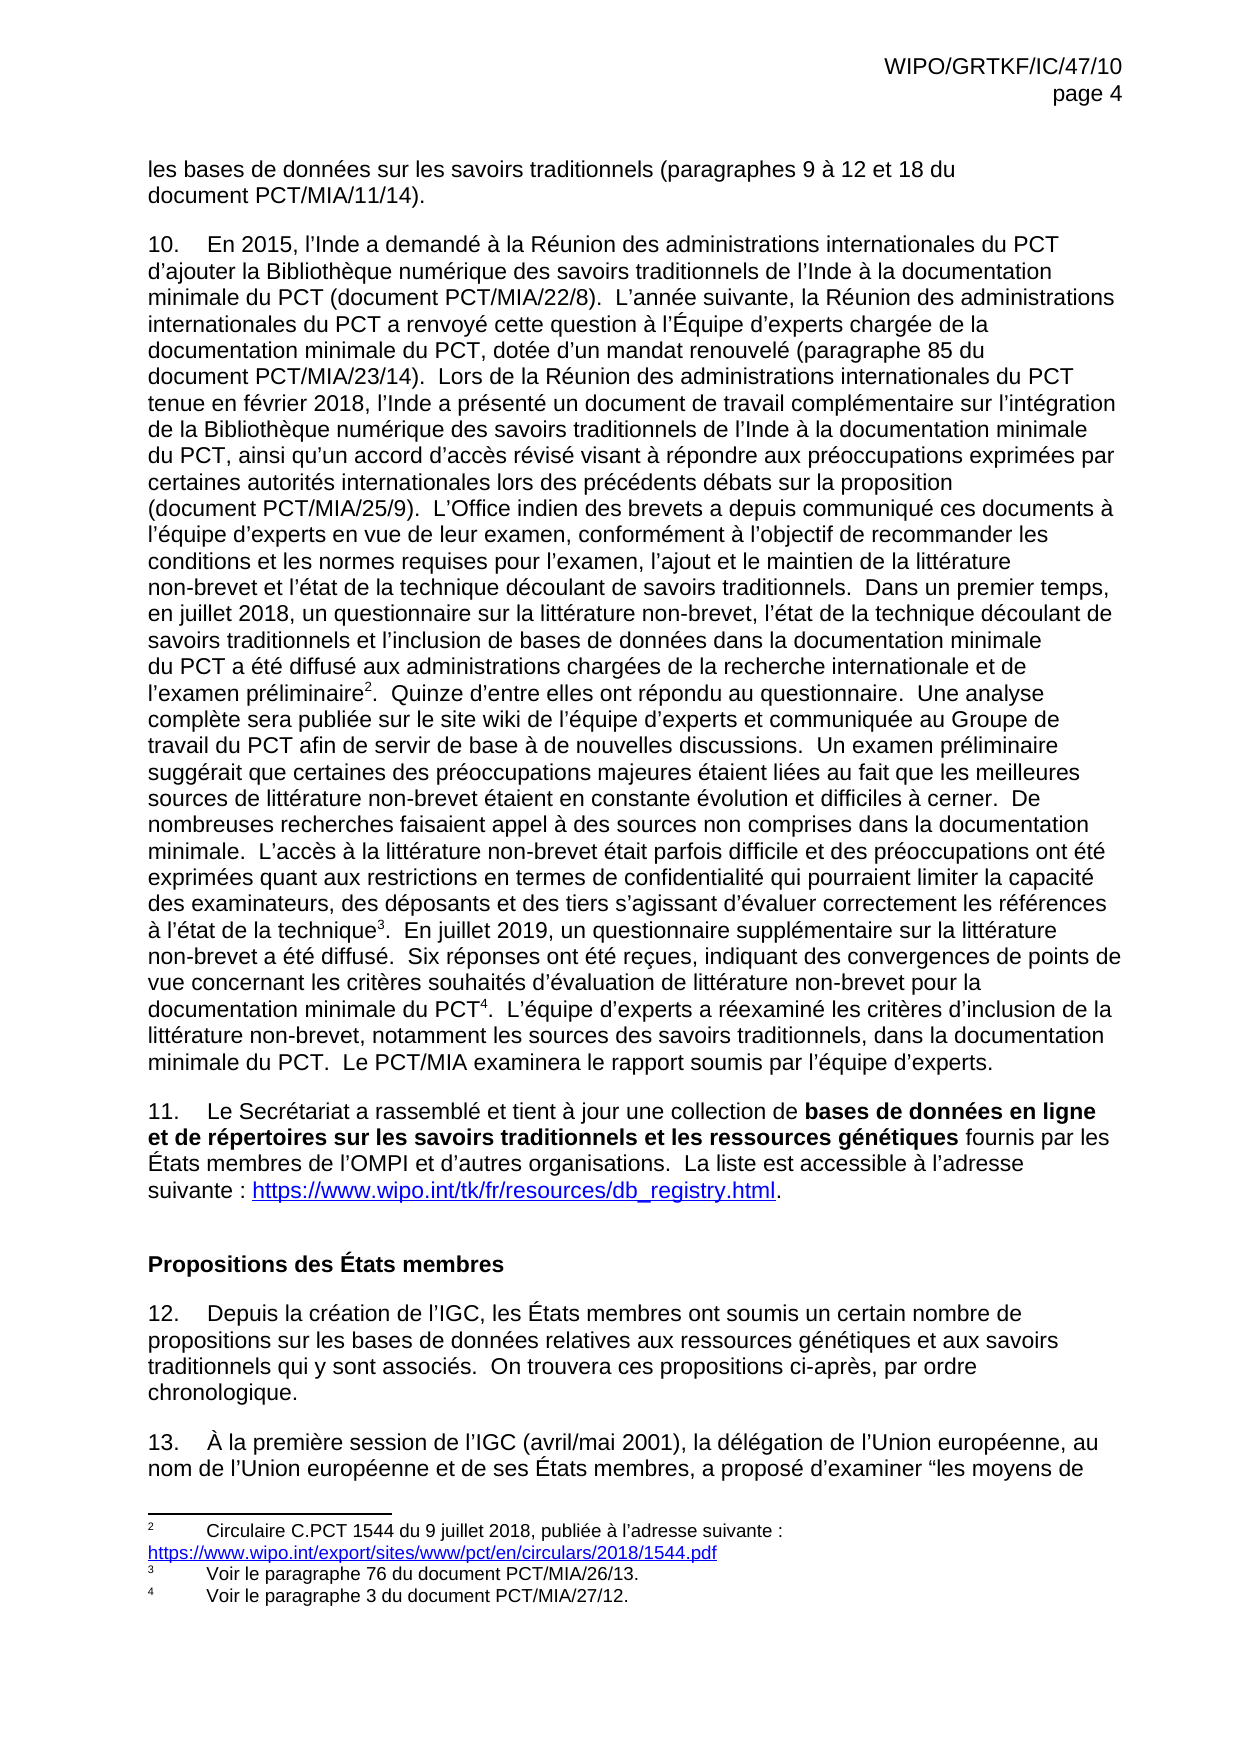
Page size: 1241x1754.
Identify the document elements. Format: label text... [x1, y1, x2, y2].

text Le Secrétariat a rassemblé et tient à jour une collection de bases de données en ligne et de répertoires sur les savoirs traditionnels et les ressources génétiques fournis par les États membres de l’OMPI et d’autres organisations. La liste est accessible à l’adresse suivante : https://www.wipo.int/tk/fr/resources/db_registry.html. [148, 1098, 1122, 1203]
subtitle Propositions des États membres [148, 1251, 1122, 1277]
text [148, 156, 1122, 208]
text Depuis la création de l’IGC, les États membres ont soumis un certain nombre de propositions sur les bases de données relatives aux ressources génétiques et aux savoirs traditionnels qui y sont associés. On trouvera ces propositions ci-après, par ordre chronologique. [148, 1300, 1122, 1406]
text En 2015, l’Inde a demandé à la Réunion des administrations internationales du PCT d’ajouter la Bibliothèque numérique des savoirs traditionnels de l’Inde à la documentation minimale du PCT (document PCT/MIA/22/8). L’année suivante, la Réunion des administrations internationales du PCT a renvoyé cette question à l’Équipe d’experts chargée de la documentation minimale du PCT, dotée d’un mandat renouvelé (paragraphe 85 du document PCT/MIA/23/14). Lors de la Réunion des administrations internationales du PCT tenue en février 2018, l’Inde a présenté un document de travail complémentaire sur l’intégration de la Bibliothèque numérique des savoirs traditionnels de l’Inde à la documentation minimale du PCT, ainsi qu’un accord d’accès révisé visant à répondre aux préoccupations exprimées par certaines autorités internationales lors des précédents débats sur la proposition (document PCT/MIA/25/9). L’Office indien des brevets a depuis communiqué ces documents à l’équipe d’experts en vue de leur examen, conformément à l’objectif de recommander les conditions et les normes requises pour l’examen, l’ajout et le maintien de la littérature non-brevet et l’état de la technique découlant de savoirs traditionnels. Dans un premier temps, en juillet 2018, un questionnaire sur la littérature non-brevet, l’état de la technique découlant de savoirs traditionnels et l’inclusion de bases de données dans la documentation minimale du PCT a été diffusé aux administrations chargées de la recherche internationale et de l’examen préliminaire. Quinze d’entre elles ont répondu au questionnaire. Une analyse complète sera publiée sur le site wiki de l’équipe d’experts et communiquée au Groupe de travail du PCT afin de servir de base à de nouvelles discussions. Un examen préliminaire suggérait que certaines des préoccupations majeures étaient liées au fait que les meilleures sources de littérature non-brevet étaient en constante évolution et difficiles à cerner. De nombreuses recherches faisaient appel à des sources non comprises dans la documentation minimale. L’accès à la littérature non-brevet était parfois difficile et des préoccupations ont été exprimées quant aux restrictions en termes de confidentialité qui pourraient limiter la capacité des examinateurs, des déposants et des tiers s’agissant d’évaluer correctement les références à l’état de la technique. En juillet 2019, un questionnaire supplémentaire sur la littérature non-brevet a été diffusé. Six réponses ont été reçues, indiquant des convergences de points de vue concernant les critères souhaités d’évaluation de littérature non-brevet pour la documentation minimale du PCT. L’équipe d’experts a réexaminé les critères d’inclusion de la littérature non-brevet, notamment les sources des savoirs traditionnels, dans la documentation minimale du PCT. Le PCT/MIA examinera le rapport soumis par l’équipe d’experts. [148, 231, 1122, 1075]
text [148, 1429, 1122, 1481]
